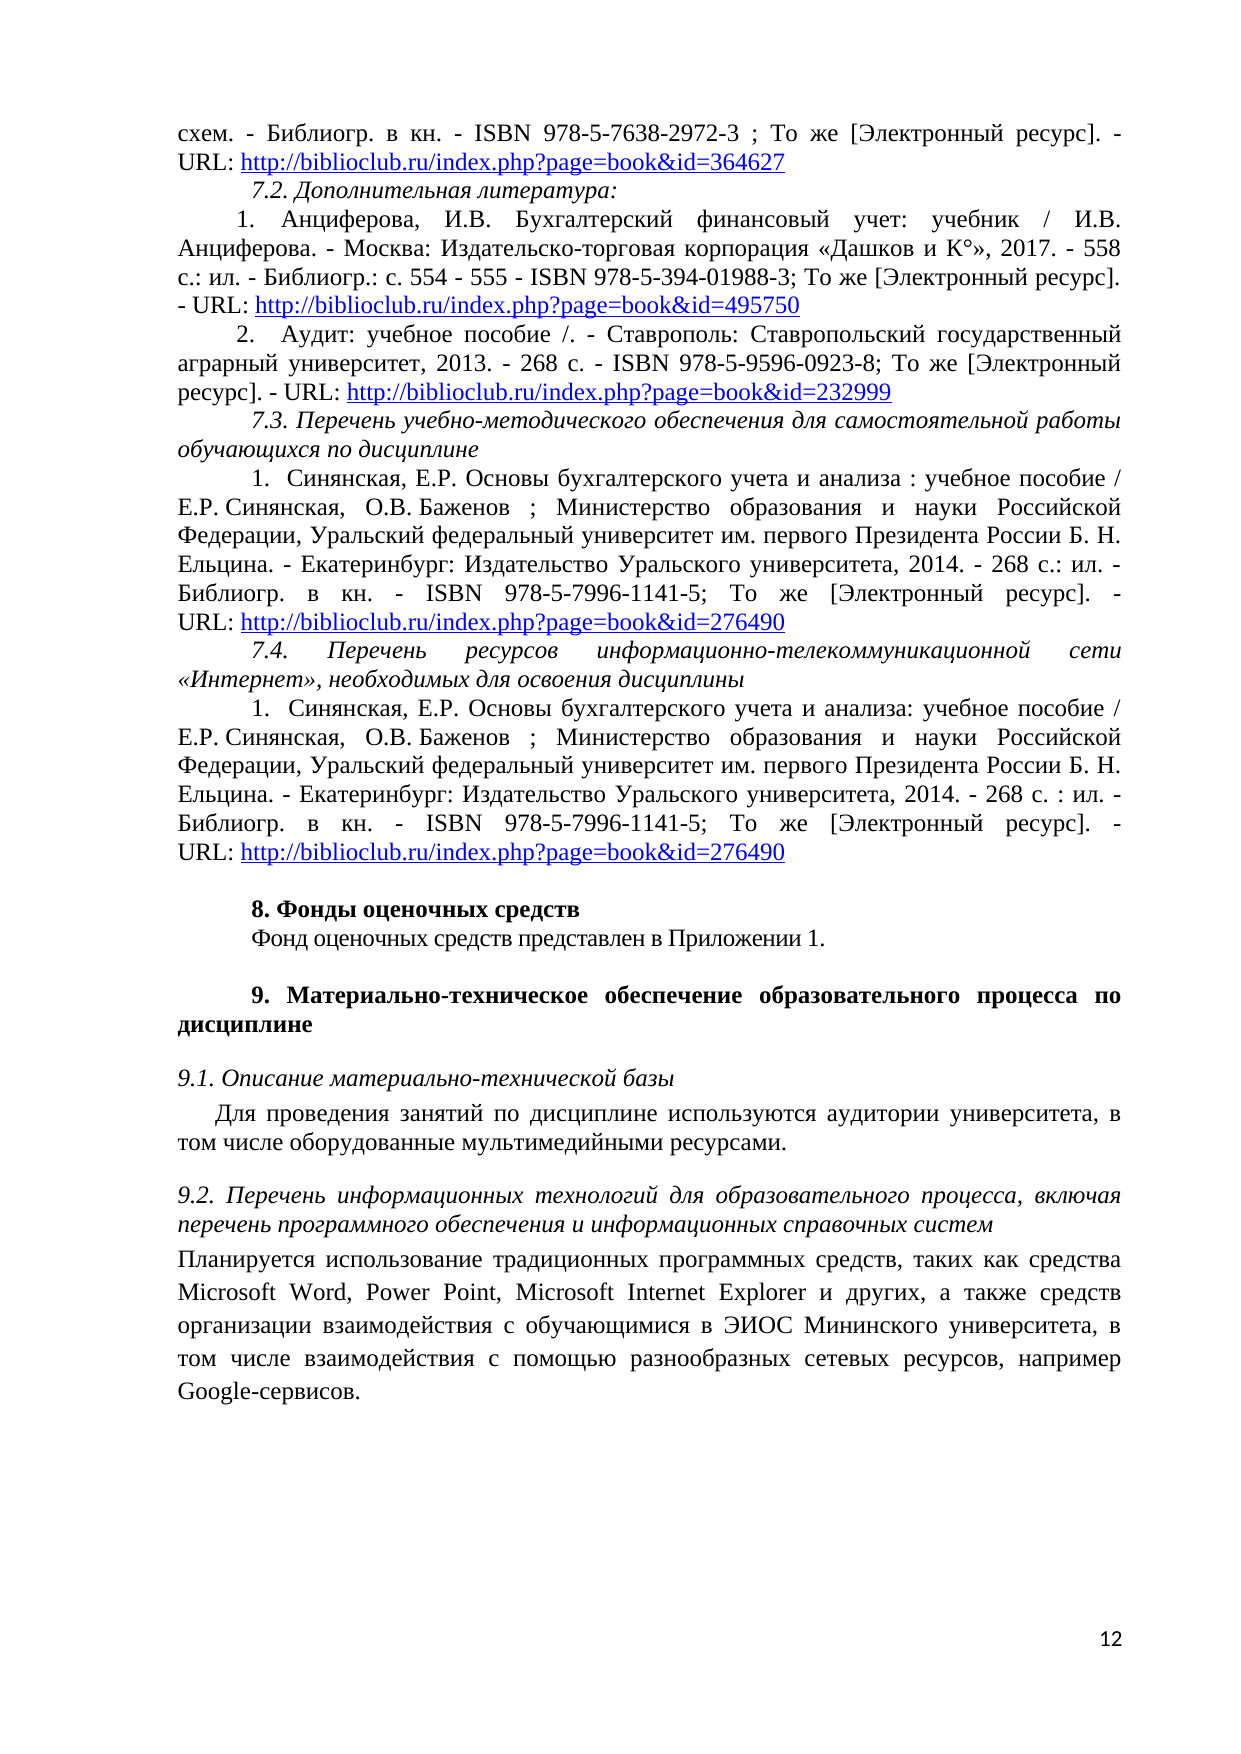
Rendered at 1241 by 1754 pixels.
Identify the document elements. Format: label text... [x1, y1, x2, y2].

text Фонд оценочных средств представлен в Приложении 1. [177, 923, 1122, 952]
text 9. Материально-техническое обеспечение образовательного процесса по дисциплине [177, 981, 1122, 1038]
text 1. Синянская, Е.Р. Основы бухгалтерского учета и анализа: учебное пособие / Е.Р. Синянская, О.В. Баженов ; Министерство образования и науки Российской Федерации, Уральский федеральный университет им. первого Президента России Б. Н. Ельцина. - Екатеринбург: Издательство Уральского университета, 2014. - 268 с. : ил. - Библиогр. в кн. - ISBN 978-5-7996-1141-5; То же [Электронный ресурс]. - URL: http://biblioclub.ru/index.php?page=book&id=276490 [177, 693, 1122, 866]
text 9.1. Описание материально-технической базы [177, 1063, 1122, 1092]
text 1. Синянская, Е.Р. Основы бухгалтерского учета и анализа : учебное пособие / Е.Р. Синянская, О.В. Баженов ; Министерство образования и науки Российской Федерации, Уральский федеральный университет им. первого Президента России Б. Н. Ельцина. - Екатеринбург: Издательство Уральского университета, 2014. - 268 с.: ил. - Библиогр. в кн. - ISBN 978-5-7996-1141-5; То же [Электронный ресурс]. - URL: http://biblioclub.ru/index.php?page=book&id=276490 [177, 463, 1122, 636]
list Анциферова, И.В. Бухгалтерский финансовый учет: учебник / И.В. Анциферова. - Москва: Издательско-торговая корпорация «Дашков и К°», 2017. - 558 с.: ил. - Библиогр.: с. 554 - 555 - ISBN 978-5-394-01988-3; То же [Электронный ресурс]. - URL: http://biblioclub.ru/index.php?page=book&id=495750 [177, 204, 1122, 319]
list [177, 118, 1122, 176]
text Планируется использование традиционных программных средств, таких как средства Microsoft Word, Power Point, Microsoft Internet Explorer и других, а также средств организации взаимодействия с обучающимися в ЭИОС Мининского университета, в том числе взаимодействия с помощью разнообразных сетевых ресурсов, например Google-сервисов. [177, 1244, 1122, 1405]
text 7.3. Перечень учебно-методического обеспечения для самостоятельной работы обучающихся по дисциплине [177, 406, 1122, 463]
text 7.4. Перечень ресурсов информационно-телекоммуникационной сети «Интернет», необходимых для освоения дисциплины [177, 636, 1122, 693]
list Аудит: учебное пособие /. - Ставрополь: Ставропольский государственный аграрный университет, 2013. - 268 с. - ISBN 978-5-9596-0923-8; То же [Электронный ресурс]. - URL: http://biblioclub.ru/index.php?page=book&id=232999 [177, 319, 1122, 406]
text 9.2. Перечень информационных технологий для образовательного процесса, включая перечень программного обеспечения и информационных справочных систем [177, 1181, 1122, 1238]
text 8. Фонды оценочных средств [177, 894, 1122, 923]
text Для проведения занятий по дисциплине используются аудитории университета, в том числе оборудованные мультимедийными ресурсами. [177, 1098, 1122, 1156]
text 7.2. Дополнительная литература: [177, 176, 1122, 204]
